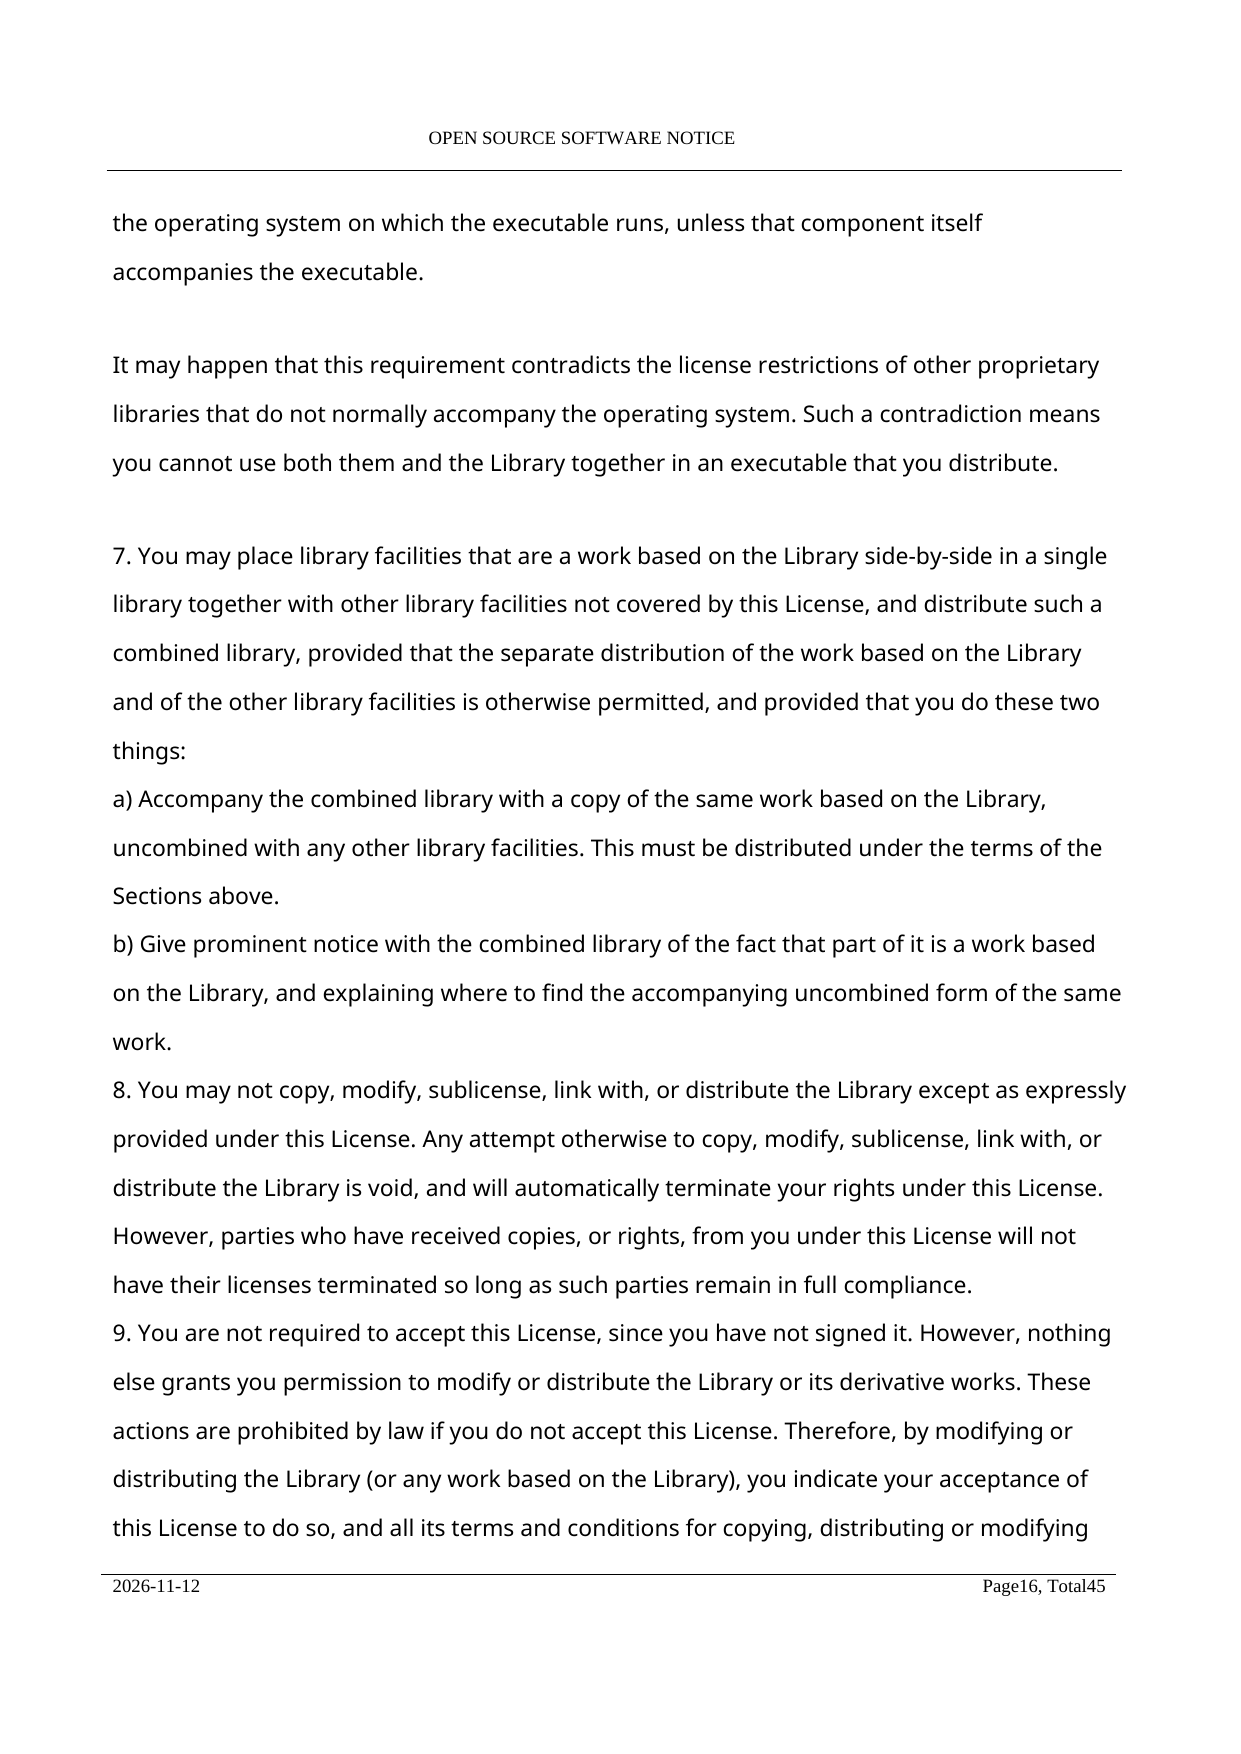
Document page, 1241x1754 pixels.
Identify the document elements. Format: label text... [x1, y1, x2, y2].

text It may happen that this requirement contradicts the license restrictions of other proprietary libraries that do not normally accompany the operating system. Such a contradiction means you cannot use both them and the Library together in an executable that you distribute. [112, 348, 1128, 478]
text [112, 1317, 1128, 1544]
text 8. You may not copy, modify, sublicense, link with, or distribute the Library except as expressly provided under this License. Any attempt otherwise to copy, modify, sublicense, link with, or distribute the Library is void, and will automatically terminate your rights under this License. However, parties who have received copies, or rights, from you under this License will not have their licenses terminated so long as such parties remain in full compliance. [112, 1073, 1128, 1301]
text a) Accompany the combined library with a copy of the same work based on the Library, uncombined with any other library facilities. This must be distributed under the terms of the Sections above. [112, 782, 1128, 912]
text b) Give prominent notice with the combined library of the fact that part of it is a work based on the Library, and explaining where to find the accompanying uncombined form of the same work. [112, 928, 1128, 1058]
text 7. You may place library facilities that are a work based on the Library side-by-side in a single library together with other library facilities not covered by this License, and distribute such a combined library, provided that the separate distribution of the work based on the Library and of the other library facilities is otherwise permitted, and provided that you do these two things: [112, 539, 1128, 767]
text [112, 206, 1128, 288]
